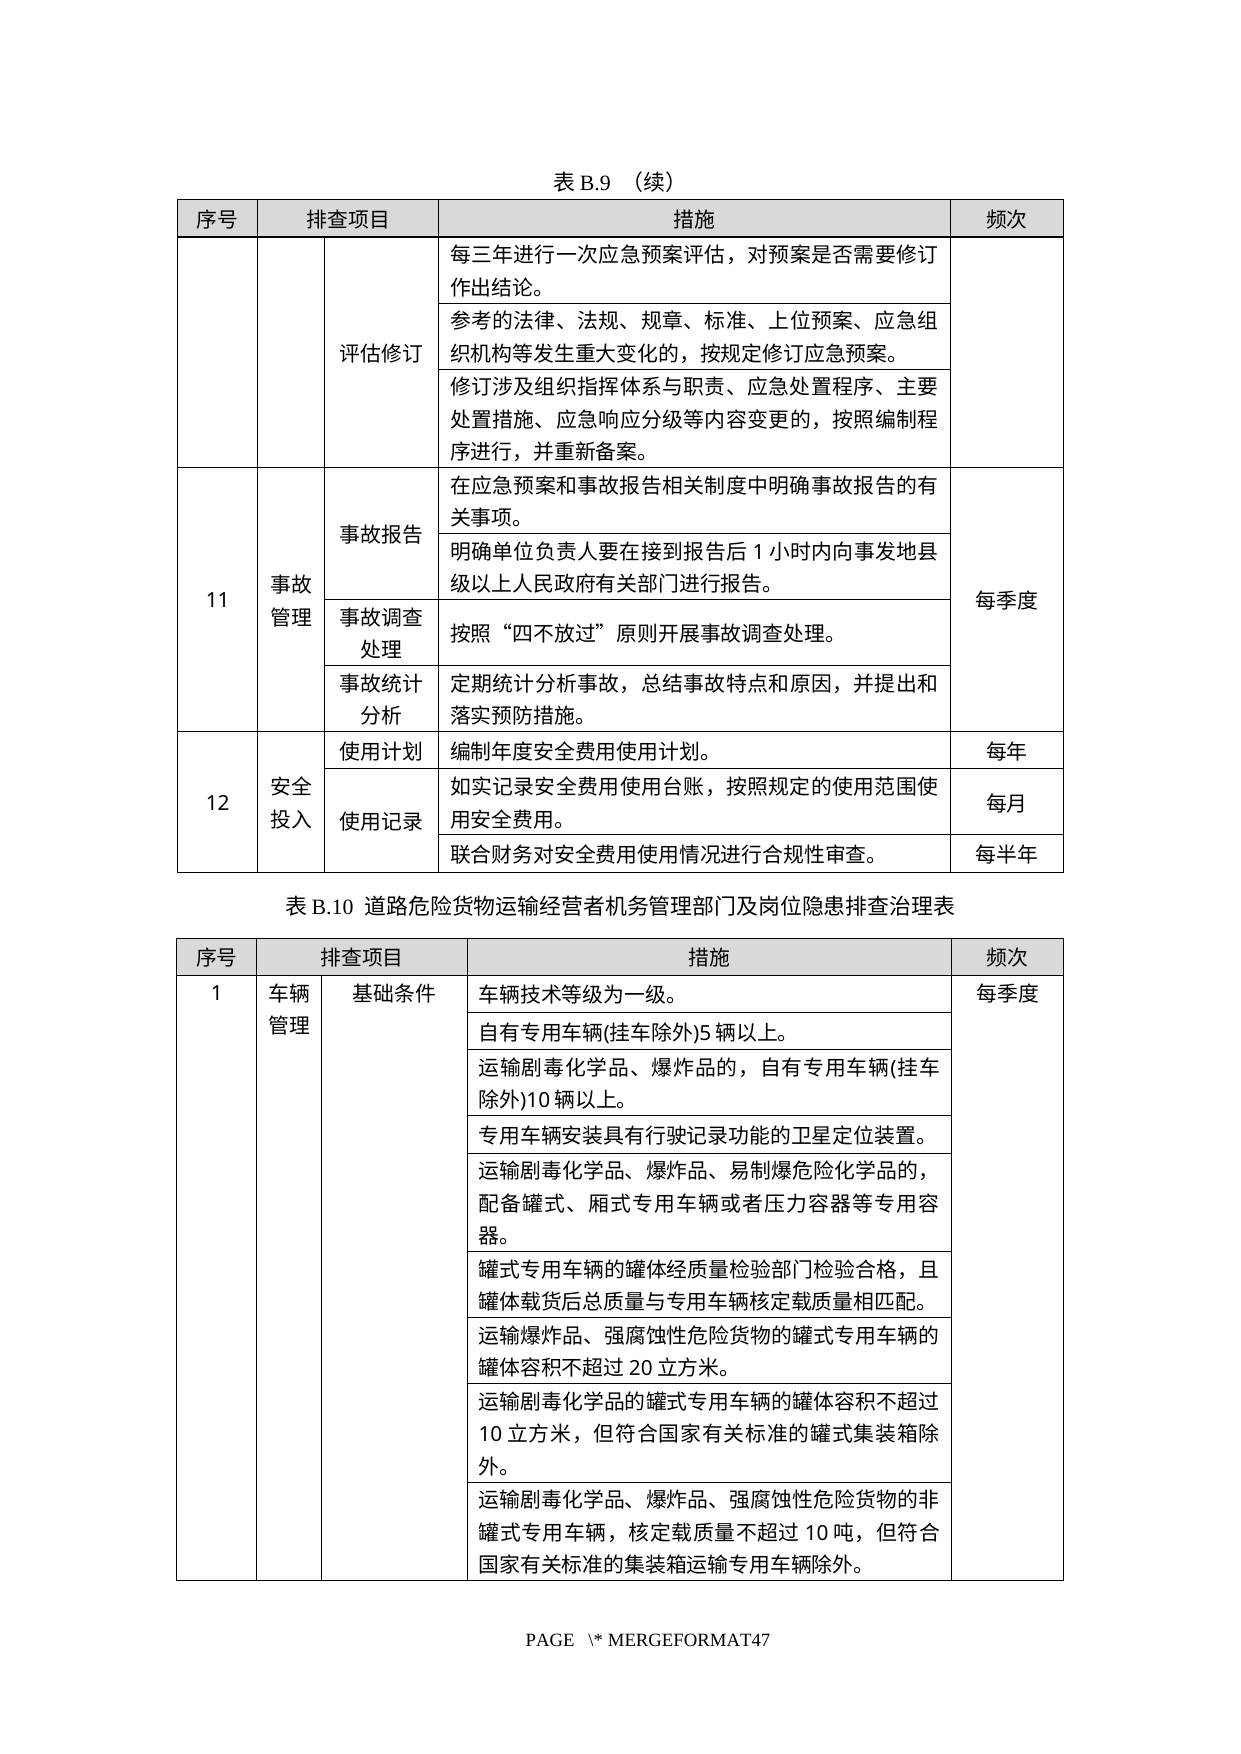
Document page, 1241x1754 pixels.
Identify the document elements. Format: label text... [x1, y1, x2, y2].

table_cell 每月 [951, 769, 1063, 834]
table_cell 参考的法律、法规、规章、标准、上位预案、应急组织机构等发生重大变化的，按规定修订应急预案。 [439, 304, 950, 368]
table_cell 专用车辆安装具有行驶记录功能的卫星定位装置。 [468, 1116, 951, 1152]
table_cell 每年 [951, 732, 1063, 768]
table_cell 运输剧毒化学品、爆炸品、易制爆危险化学品的，配备罐式、厢式专用车辆或者压力容器等专用容器。 [468, 1154, 951, 1251]
table_cell 安全投入 [258, 732, 324, 872]
table_cell 罐式专用车辆的罐体经质量检验部门检验合格，且罐体载货后总质量与专用车辆核定载质量相匹配。 [468, 1252, 951, 1317]
table_header 频次 [952, 939, 1063, 975]
table_cell 事故调查处理 [325, 600, 438, 665]
table_cell 1 [177, 976, 256, 1580]
table_cell 如实记录安全费用使用台账，按照规定的使用范围使用安全费用。 [439, 769, 950, 834]
table_cell 运输剧毒化学品的罐式专用车辆的罐体容积不超过10立方米，但符合国家有关标准的罐式集装箱除外。 [468, 1384, 951, 1482]
table_cell 明确单位负责人要在接到报告后1小时内向事发地县级以上人民政府有关部门进行报告。 [439, 534, 950, 599]
table_cell 自有专用车辆(挂车除外)5辆以上。 [468, 1013, 951, 1049]
table_cell 事故报告 [325, 468, 438, 599]
table_cell 编制年度安全费用使用计划。 [439, 732, 950, 768]
table_header 措施 [468, 939, 951, 975]
table_cell 运输剧毒化学品、爆炸品的，自有专用车辆(挂车除外)10辆以上。 [468, 1050, 951, 1115]
table_cell 排查项目 [258, 200, 438, 236]
text 表B.10 道路危险货物运输经营者机务管理部门及岗位隐患排查治理表 [187, 889, 1053, 921]
table_cell 每三年进行一次应急预案评估，对预案是否需要修订作出结论。 [439, 238, 950, 302]
table_cell 在应急预案和事故报告相关制度中明确事故报告的有关事项。 [439, 468, 950, 533]
table_cell 按照“四不放过”原则开展事故调查处理。 [439, 600, 950, 665]
table_cell 定期统计分析事故，总结事故特点和原因，并提出和落实预防措施。 [439, 666, 950, 731]
table_cell 11 [178, 468, 257, 731]
table_cell 运输剧毒化学品、爆炸品、强腐蚀性危险货物的非罐式专用车辆，核定载质量不超过10吨，但符合国家有关标准的集装箱运输专用车辆除外。 [468, 1483, 951, 1580]
table_cell 事故管理 [258, 468, 324, 731]
table_cell 每半年 [951, 835, 1063, 872]
table_cell 使用记录 [325, 769, 438, 872]
table_cell 序号 [178, 200, 257, 236]
table_cell 车辆技术等级为一级。 [468, 976, 951, 1012]
table_cell 基础条件 [322, 976, 467, 1580]
table_cell 修订涉及组织指挥体系与职责、应急处置程序、主要处置措施、应急响应分级等内容变更的，按照编制程序进行，并重新备案。 [439, 370, 950, 467]
table_cell 措施 [439, 200, 950, 236]
table_cell 使用计划 [325, 732, 438, 768]
table_cell 评估修订 [325, 238, 438, 467]
table_cell 频次 [951, 200, 1063, 236]
table_cell 联合财务对安全费用使用情况进行合规性审查。 [439, 835, 950, 872]
table_cell 事故统计分析 [325, 666, 438, 731]
table_cell 每季度 [951, 468, 1063, 731]
table_header 序号 [177, 939, 256, 975]
table_header 排查项目 [257, 939, 467, 975]
table_header 表B.9 （续） [177, 162, 1063, 199]
table_cell 运输爆炸品、强腐蚀性危险货物的罐式专用车辆的罐体容积不超过 20立方米。 [468, 1318, 951, 1383]
table_cell 12 [178, 732, 257, 872]
table_cell 每季度 [952, 976, 1063, 1580]
table_cell 车辆管理 [257, 976, 321, 1580]
